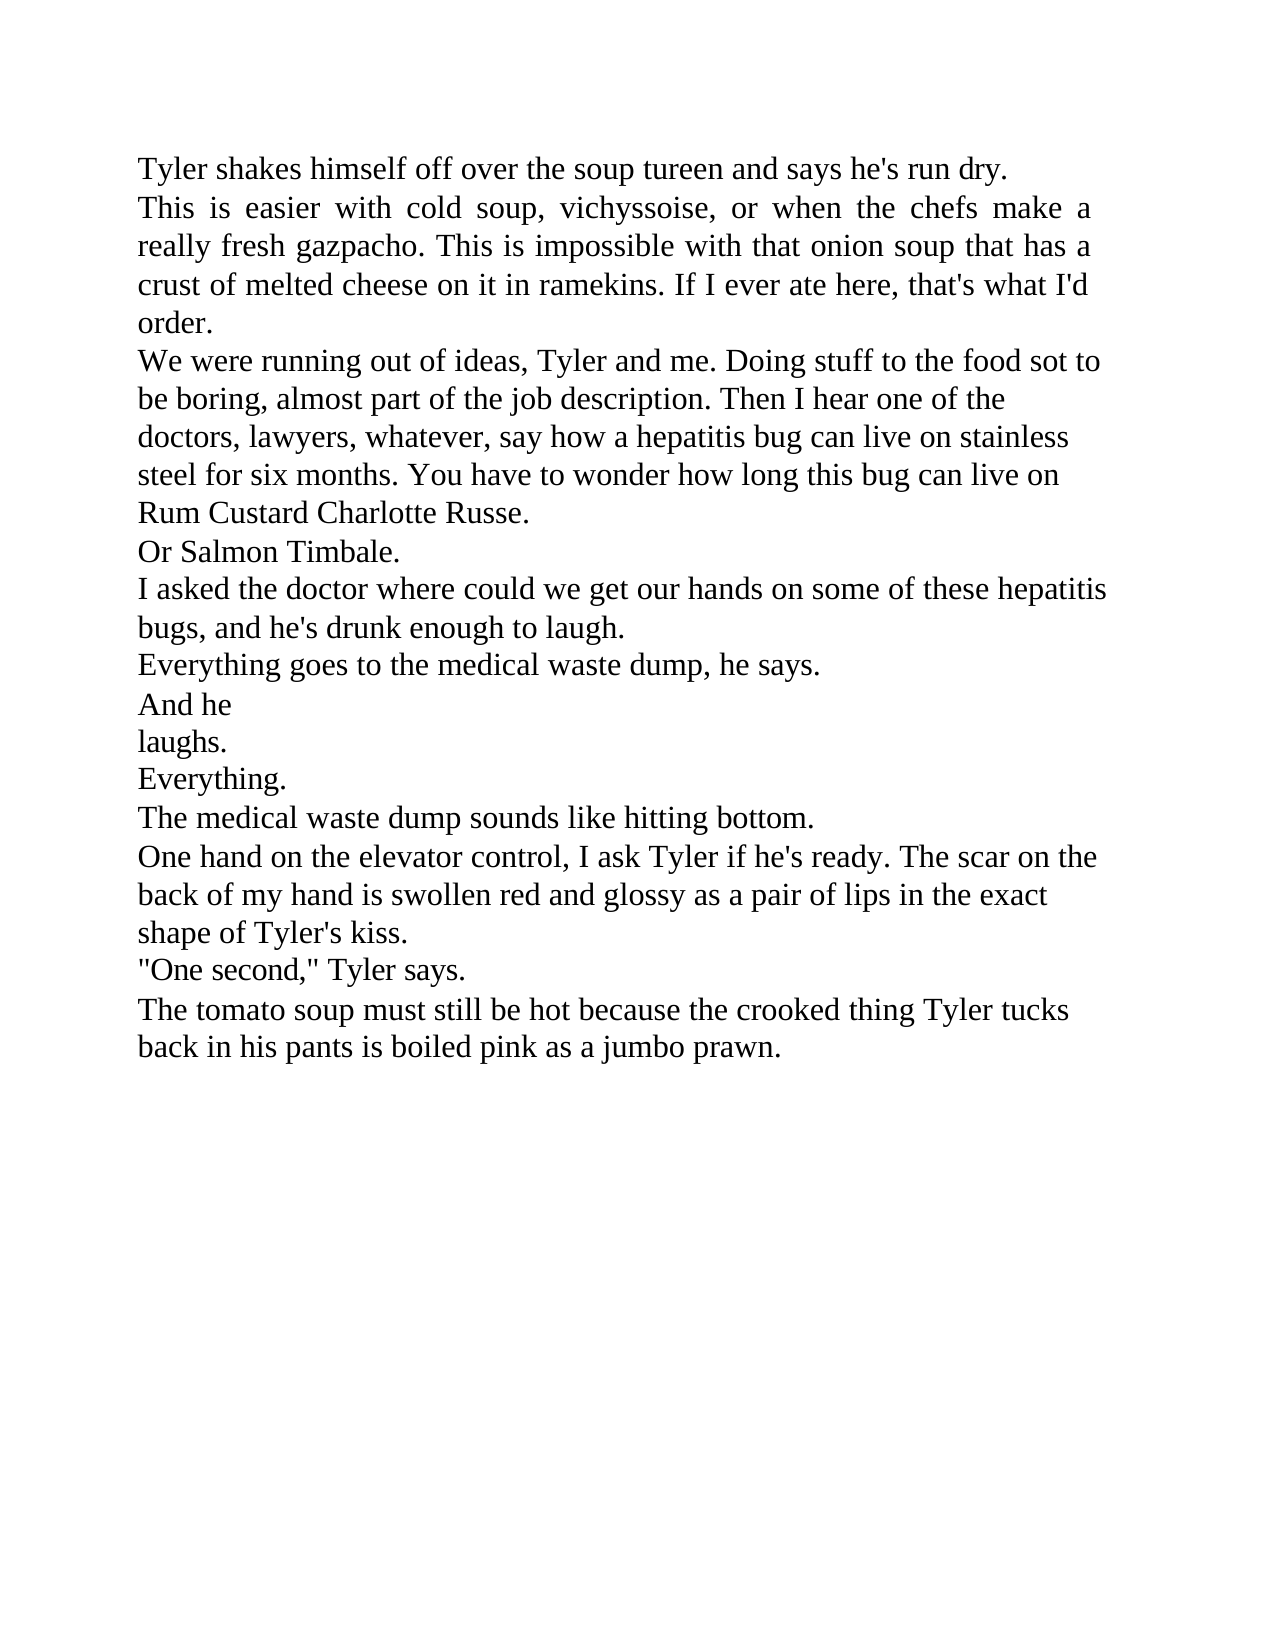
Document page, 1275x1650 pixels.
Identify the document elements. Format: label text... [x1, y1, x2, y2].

text One hand on the elevator control, I ask Tyler if he's ready. The scar on the back of my hand is swollen red and glossy as a pair of lips in the exact shape of Tyler's kiss. [137, 837, 1099, 951]
text Tyler shakes himself off over the soup tureen and says he's run dry. [137, 149, 1119, 187]
text Everything. [137, 759, 328, 796]
text And he laughs. [137, 685, 328, 759]
text The tomato soup must still be hot because the crooked thing Tyler tucks back in his pants is boiled pink as a jumbo prawn. [137, 990, 1119, 1064]
text I asked the doctor where could we get our hands on some of these hepatitis bugs, and he's drunk enough to laugh. [137, 569, 1119, 645]
text We were running out of ideas, Tyler and me. Doing stuff to the food sot to be boring, almost part of the job description. Then I hear one of the doctors, lawyers, whatever, say how a hepatitis bug can live on stainless steel for six months. You have to wonder how long this bug can live on Rum Custard Charlotte Russe. [137, 341, 1105, 531]
text This is easier with cold soup, vichyssoise, or when the chefs make a really fresh gazpacho. This is impossible with that onion soup that has a crust of melted cheese on it in ramekins. If I ever ate here, that's what I'd order. [137, 188, 1091, 340]
text "One second," Tyler says. [137, 952, 1119, 988]
text Everything goes to the medical waste dump, he says. [137, 647, 1119, 683]
text The medical waste dump sounds like hitting bottom. [137, 798, 1119, 835]
text Or Salmon Timbale. [137, 532, 1119, 569]
